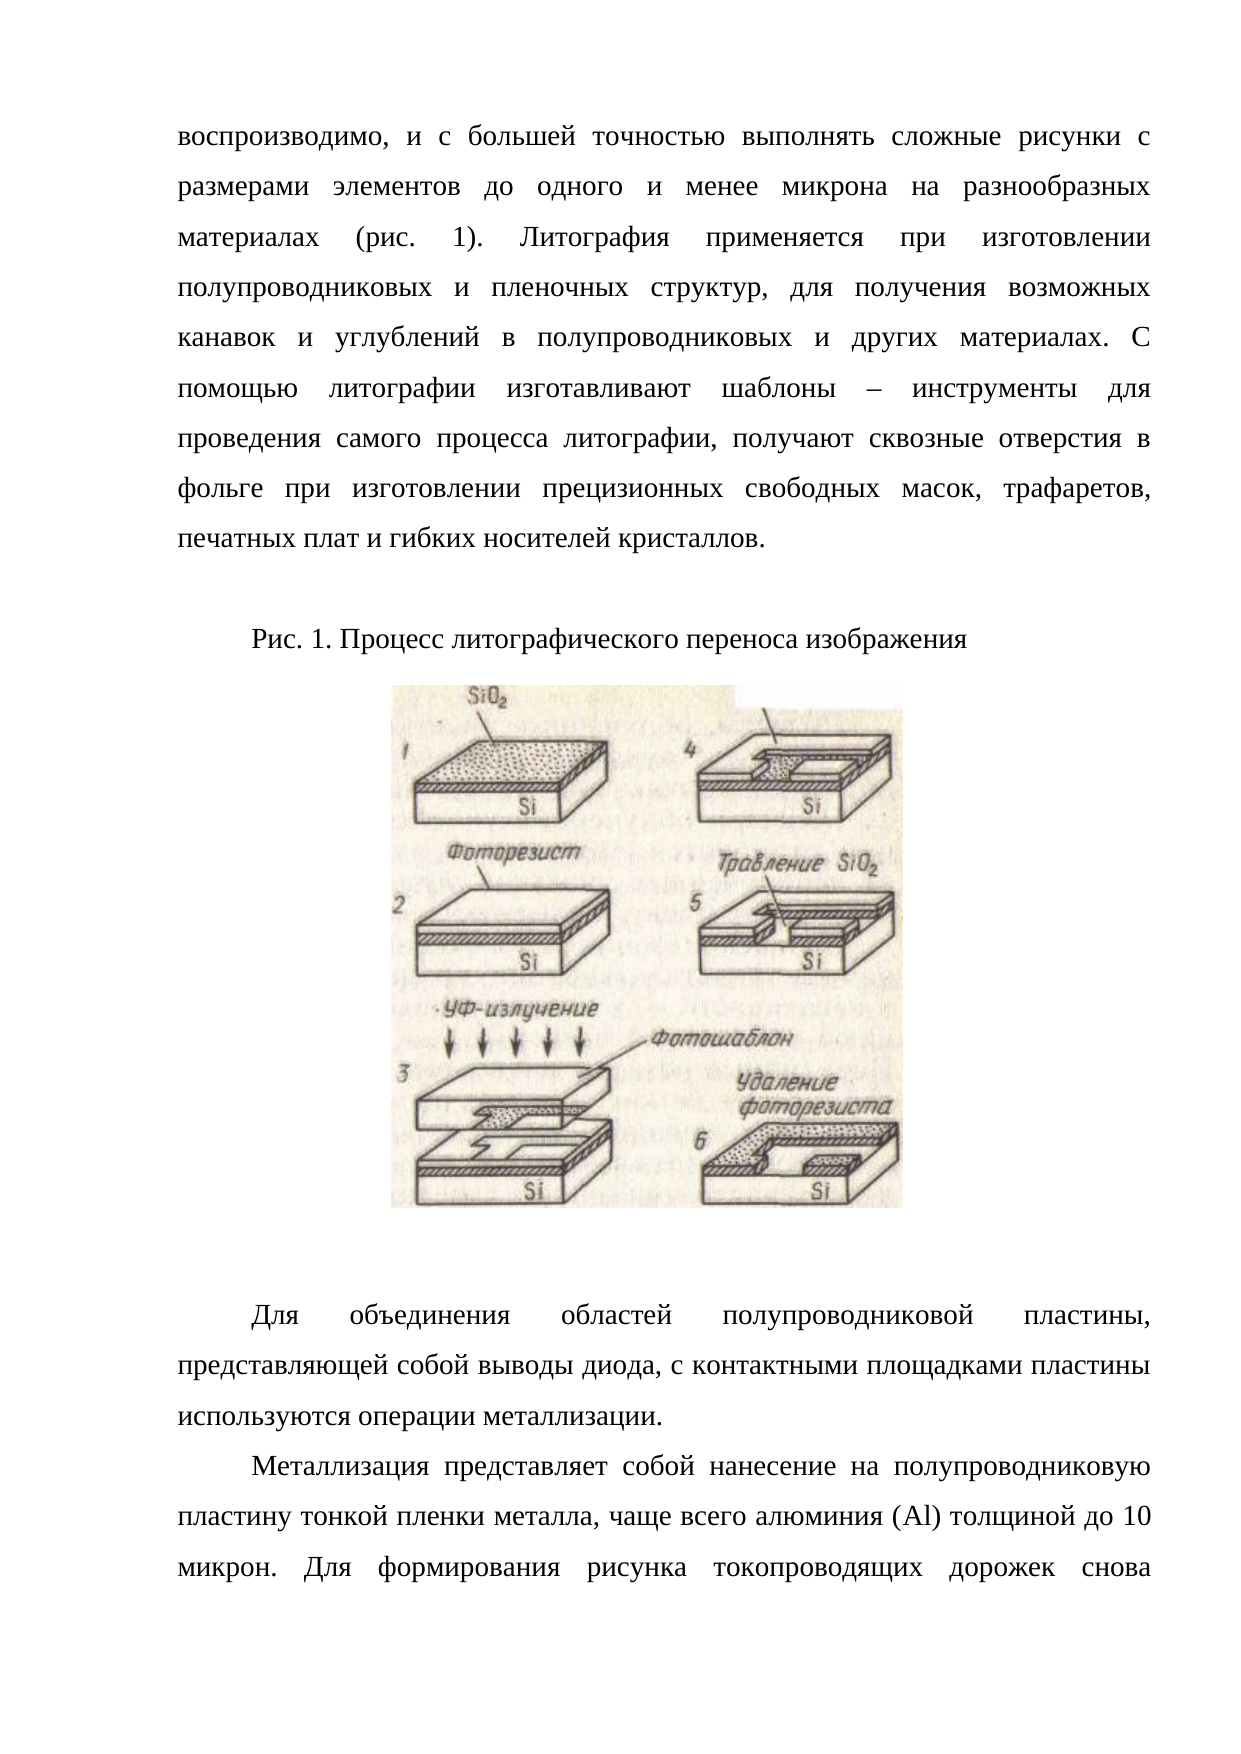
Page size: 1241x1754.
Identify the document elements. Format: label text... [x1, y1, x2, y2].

text Для объединения областей полупроводниковой пластины, представляющей собой выводы диода, с контактными площадками пластины используются операции металлизации. [177, 1297, 1152, 1431]
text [177, 1448, 1152, 1582]
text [177, 118, 1152, 554]
picture [391, 685, 903, 1208]
text Рис. 1. Процесс литографического переноса изображения [177, 621, 1152, 655]
